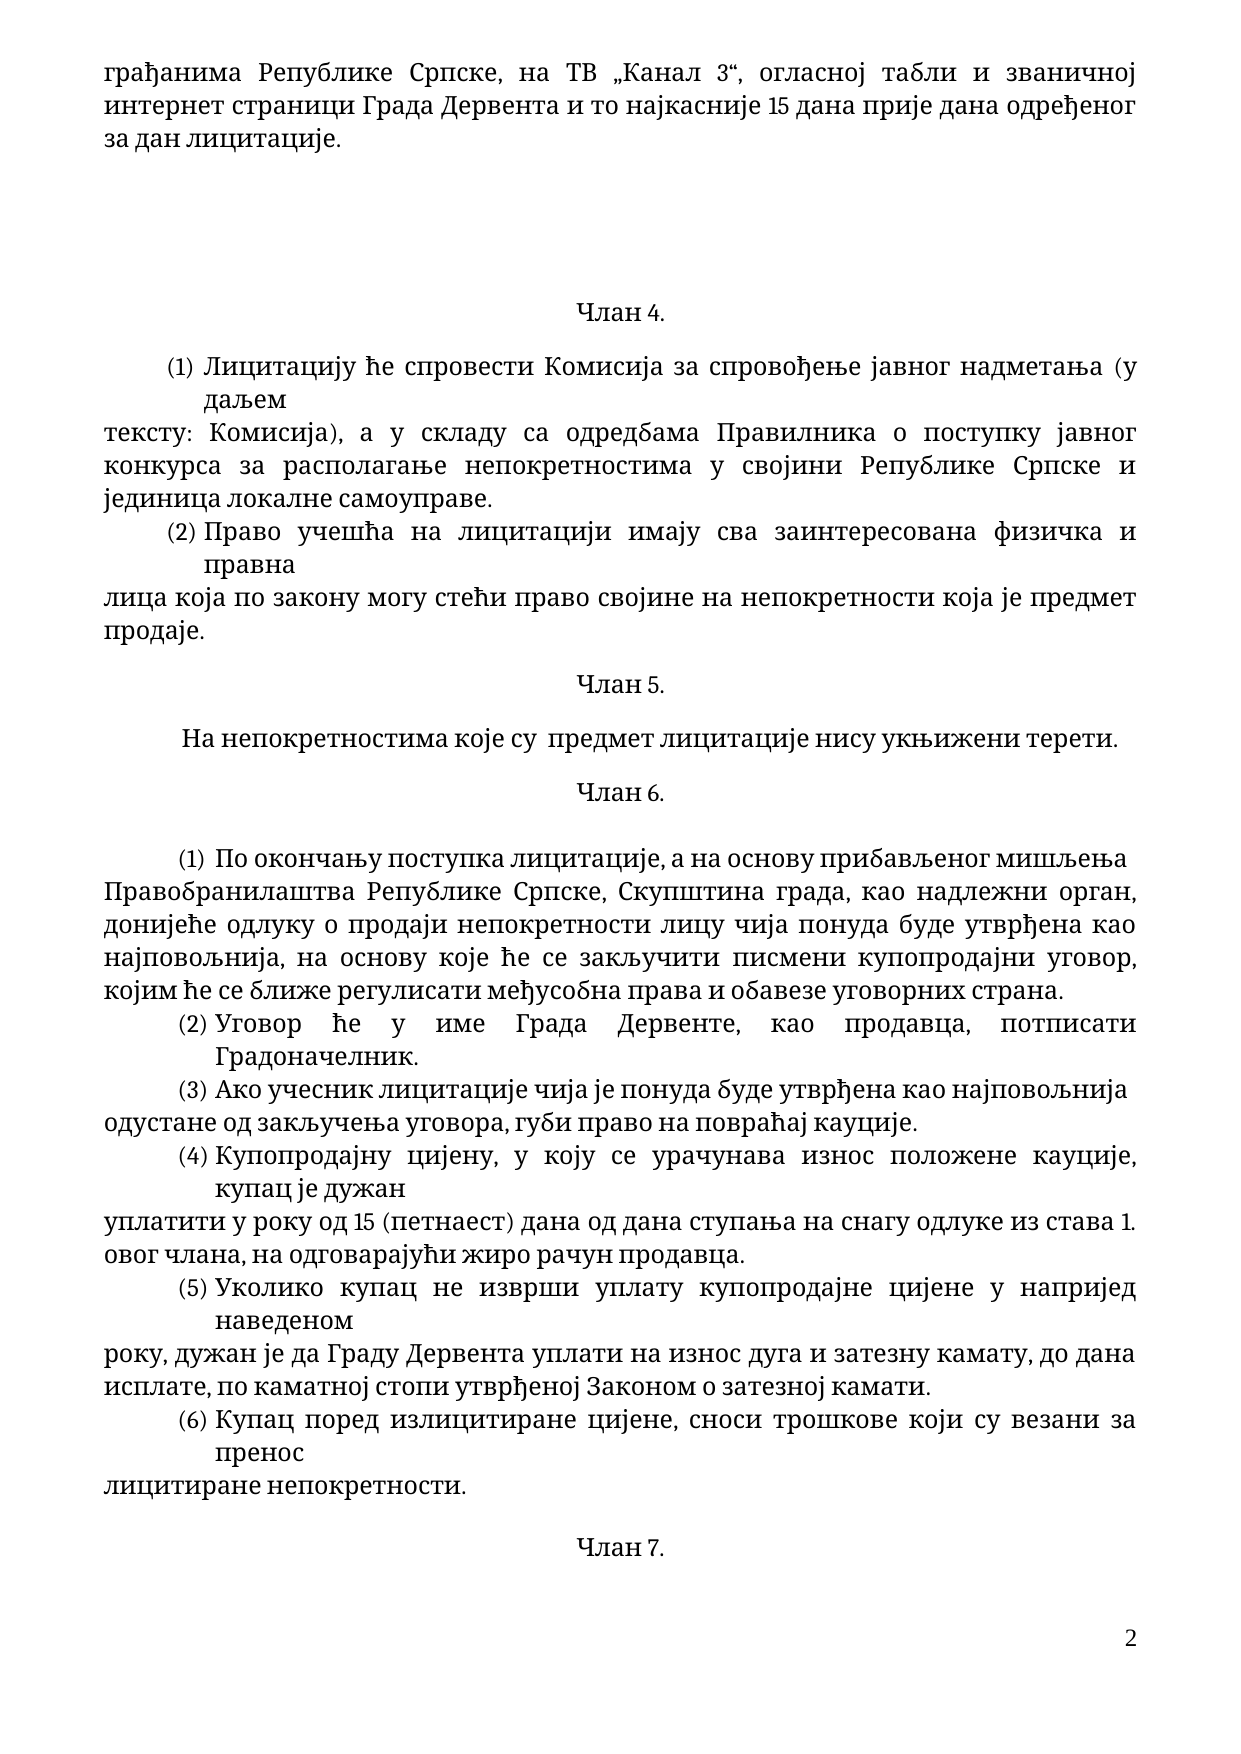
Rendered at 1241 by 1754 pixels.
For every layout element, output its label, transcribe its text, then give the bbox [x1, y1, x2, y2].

list Лицитацију ће спровести Комисија за спровођење јавног надметања (у даљем [166, 353, 1137, 414]
list Уколико купац не изврши уплату купопродајне цијене у напријед наведеном [177, 1274, 1137, 1336]
list Право учешћа на лицитацији имају сва заинтересована физичка и правна [166, 518, 1137, 580]
list лицитиране непокретности. [103, 1472, 1137, 1501]
list лица која по закону могу стећи право својине на непокретности која је предмет продаје. [103, 584, 1137, 646]
text Члан 7. [103, 1534, 1137, 1562]
list одустане од закључења уговора, губи право на повраћај кауције. [103, 1109, 1137, 1137]
list По окончању поступка лицитације, а на основу прибављеног мишљења [177, 844, 1137, 873]
list тексту: Комисија), а у складу са одредбама Правилника о поступку јавног конкурса за располагање непокретностима у својини Републике Српске и јединица локалне самоуправе. [103, 419, 1137, 514]
list грађанима Републике Српске, на ТВ „Канал 3“, огласној табли и званичној интернет страници Града Дервента и то најкасније 15 дана прије дана одређеног за дан лицитације. [103, 59, 1137, 154]
list уплатити у року од 15 (петнаест) дана од дана ступања на снагу одлуке из става 1. овог члана, на одговарајући жиро рачун продавца. [103, 1208, 1137, 1269]
list Правобранилаштва Републике Српске, Скупштина града, као надлежни орган, донијеће одлуку о продаји непокретности лицу чија понуда буде утврђена као најповољнија, на основу које ће се закључити писмени купопродајни уговор, којим ће се ближе регулисати међусобна права и обавезе уговорних страна. [103, 878, 1137, 1005]
list Купац поред излицитиране цијене, сноси трошкове који су везани за пренос [177, 1406, 1137, 1468]
text Члан 5. [103, 671, 1137, 699]
list Купопродајну цијену, у коју се урачунава износ положене кауције, купац је дужан [177, 1142, 1137, 1203]
list Уговор ће у име Града Дервенте, као продавца, потписати Градоначелник. [177, 1010, 1137, 1071]
list Ако учесник лицитације чија је понуда буде утврђена као најповољнија [177, 1076, 1137, 1104]
list року, дужан је да Граду Дервента уплати на износ дуга и затезну камату, до дана исплате, по каматној стопи утврђеној Законом о затезној камати. [103, 1340, 1137, 1402]
text Члан 4. [103, 299, 1137, 328]
text Члан 6. [103, 778, 1137, 807]
text На непокретностима које су предмет лицитације нису укњижени терети. [103, 725, 1137, 753]
